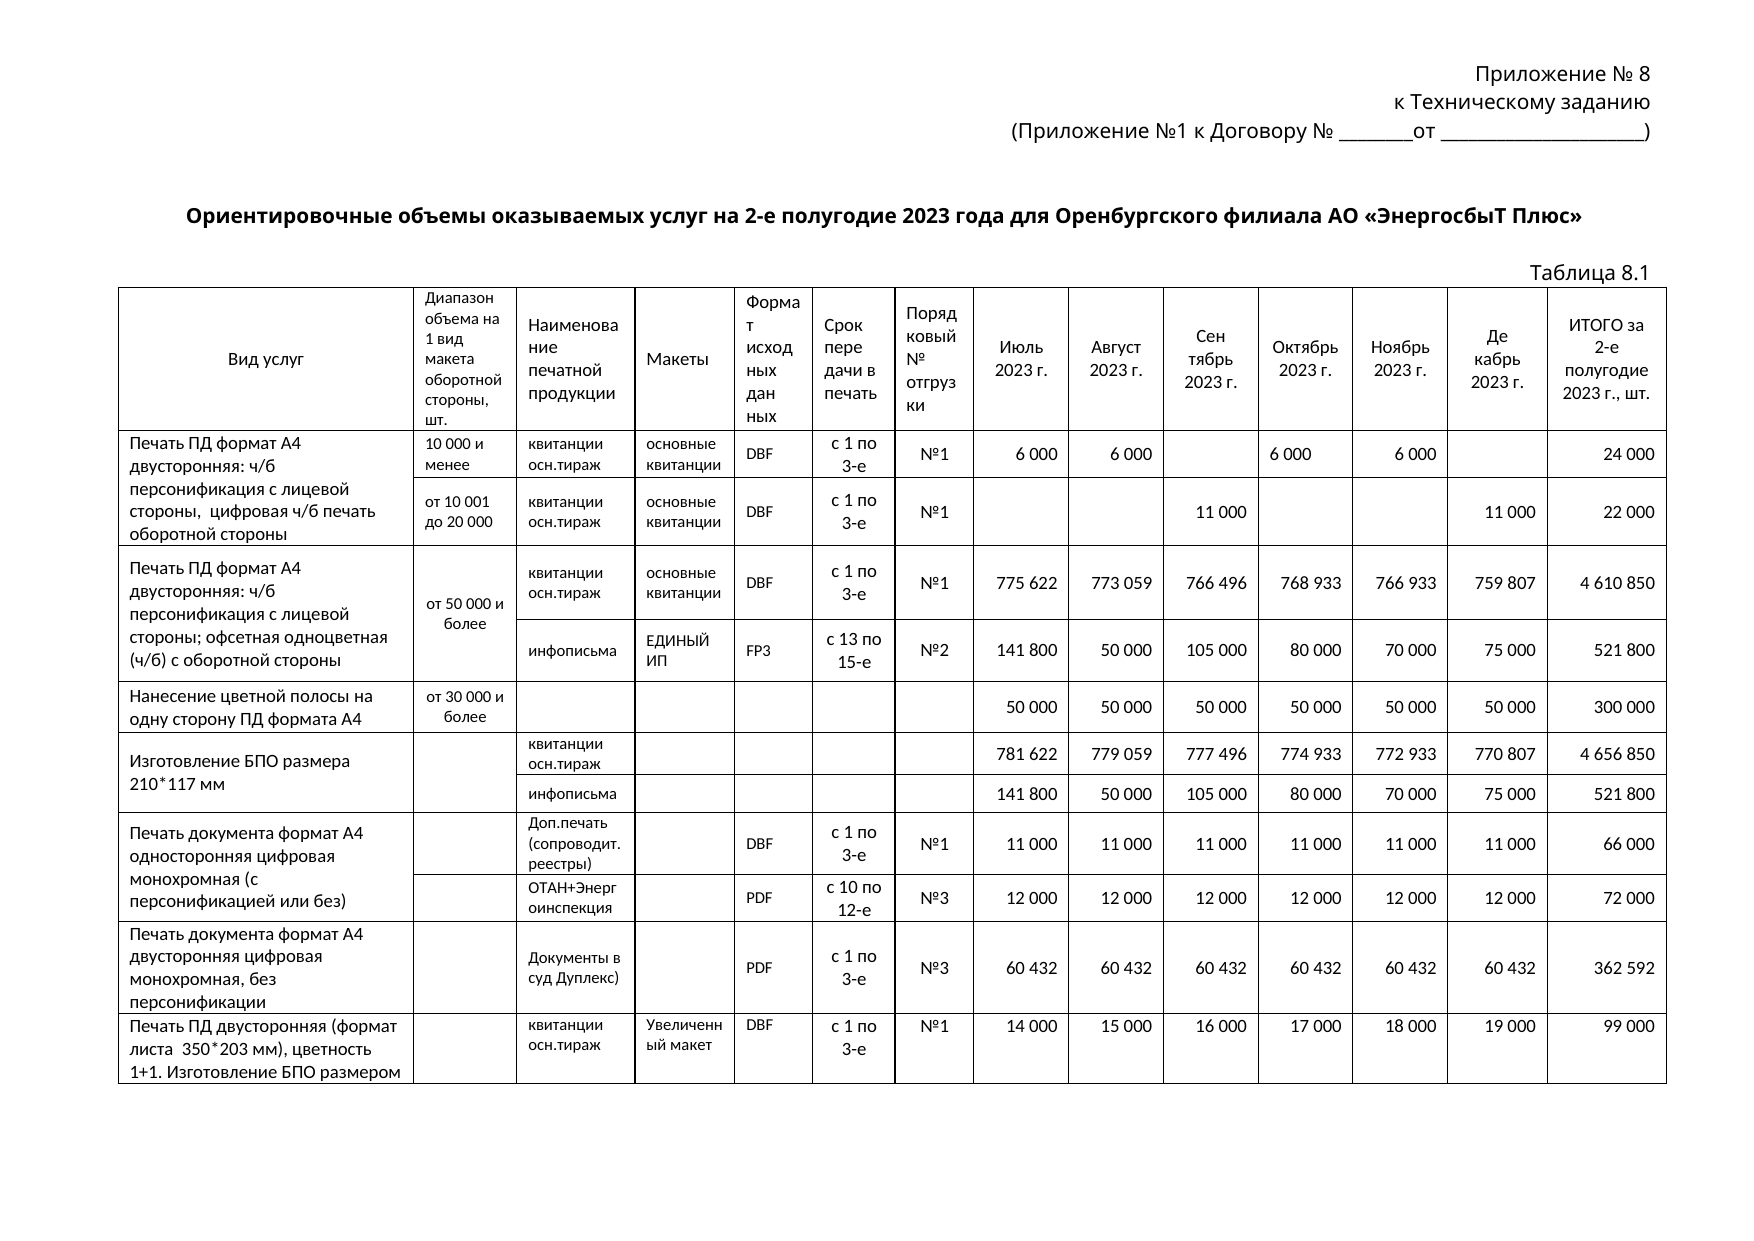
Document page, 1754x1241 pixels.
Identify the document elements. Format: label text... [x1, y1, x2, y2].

table_cell 768 933 [1259, 546, 1352, 619]
table_cell 521 800 [1548, 775, 1666, 812]
table_cell от 10 001 до 20 000 [414, 478, 516, 545]
table_cell 60 432 [1448, 922, 1547, 1013]
table_cell основные квитанции [636, 546, 734, 619]
table_cell 6 000 [974, 431, 1068, 477]
table_cell 774 933 [1259, 733, 1352, 773]
table_cell 759 807 [1448, 546, 1547, 619]
table_cell 99 000 [1548, 1014, 1666, 1083]
table_cell DBF [735, 478, 812, 545]
table_cell [414, 813, 516, 874]
table_cell 12 000 [1164, 875, 1258, 921]
table_cell [636, 775, 734, 812]
table_cell ЕДИНЫЙ ИП [636, 620, 734, 681]
table_cell 16 000 [1164, 1014, 1258, 1083]
table_cell №1 [896, 813, 973, 874]
table_cell 766 933 [1353, 546, 1447, 619]
text Приложение № 8 [118, 59, 1651, 87]
table_cell основные квитанции [636, 478, 734, 545]
table_cell Увеличенный макет [636, 1014, 734, 1083]
table_cell 10 000 и менее [414, 431, 516, 477]
table_cell [974, 478, 1068, 545]
table_cell от 30 000 и более [414, 682, 516, 732]
table_cell 60 432 [1353, 922, 1447, 1013]
table_cell 770 807 [1448, 733, 1547, 773]
table_cell 11 000 [1164, 813, 1258, 874]
table_cell 50 000 [1164, 682, 1258, 732]
table_cell [896, 682, 973, 732]
table_cell FP3 [735, 620, 812, 681]
table_cell 17 000 [1259, 1014, 1352, 1083]
table_cell 777 496 [1164, 733, 1258, 773]
table_cell №1 [896, 1014, 973, 1083]
table_cell квитанции осн.тираж [517, 1014, 634, 1083]
table_cell [735, 682, 812, 732]
table_cell 773 059 [1069, 546, 1163, 619]
table_cell 12 000 [1069, 875, 1163, 921]
table_cell №3 [896, 922, 973, 1013]
table_cell 11 000 [1259, 813, 1352, 874]
table_cell ОТАН+Энергоинспекция [517, 875, 634, 921]
table_header Формат исход ных дан ных [735, 288, 812, 430]
table_cell [735, 733, 812, 773]
table_cell 11 000 [1164, 478, 1258, 545]
table_cell 11 000 [1448, 813, 1547, 874]
table_header Вид услуг [119, 288, 413, 430]
table_cell 4 610 850 [1548, 546, 1666, 619]
table_cell [896, 733, 973, 773]
table_cell [813, 775, 894, 812]
table_header Октябрь 2023 г. [1259, 288, 1352, 430]
text Таблица 8.1 [118, 258, 1651, 287]
table_cell Доп.печать (сопроводит. реестры) [517, 813, 634, 874]
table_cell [119, 1014, 413, 1083]
table_cell 22 000 [1548, 478, 1666, 545]
table_cell основные квитанции [636, 431, 734, 477]
table_cell 12 000 [1448, 875, 1547, 921]
table_cell 300 000 [1548, 682, 1666, 732]
table_cell 772 933 [1353, 733, 1447, 773]
table_cell [636, 813, 734, 874]
table_cell 105 000 [1164, 620, 1258, 681]
table_cell Нанесение цветной полосы на одну сторону ПД формата А4 [119, 682, 413, 732]
table_cell [414, 875, 516, 921]
table_cell [813, 682, 894, 732]
table_cell [735, 775, 812, 812]
text к Техническому заданию [118, 87, 1651, 116]
table_cell 11 000 [1353, 813, 1447, 874]
table_cell 779 059 [1069, 733, 1163, 773]
table_cell [1259, 478, 1352, 545]
table_header Наименование печатной продукции [517, 288, 634, 430]
table_cell 766 496 [1164, 546, 1258, 619]
table_cell 60 432 [974, 922, 1068, 1013]
table_cell квитанции осн.тираж [517, 431, 634, 477]
table_cell квитанции осн.тираж [517, 733, 634, 773]
table_cell с 1 по 3-е [813, 478, 894, 545]
table_cell [1448, 431, 1547, 477]
table_cell инфописьма [517, 775, 634, 812]
table_header Де кабрь 2023 г. [1448, 288, 1547, 430]
table_cell 11 000 [1069, 813, 1163, 874]
table_cell 50 000 [1259, 682, 1352, 732]
table_header Диапазон объема на 1 вид макета оборотной стороны, шт. [414, 288, 516, 430]
table_cell DBF [735, 813, 812, 874]
table_cell 11 000 [1448, 478, 1547, 545]
table_cell 141 800 [974, 620, 1068, 681]
table_cell 6 000 [1069, 431, 1163, 477]
table_cell 80 000 [1259, 620, 1352, 681]
table_header Август 2023 г. [1069, 288, 1163, 430]
table_header Ноябрь 2023 г. [1353, 288, 1447, 430]
table_cell 15 000 [1069, 1014, 1163, 1083]
table_cell 105 000 [1164, 775, 1258, 812]
text (Приложение №1 к Договору № ________от ______________________) [118, 116, 1651, 144]
table_cell 50 000 [1069, 620, 1163, 681]
text Ориентировочные объемы оказываемых услуг на 2-е полугодие 2023 года для Оренбургского филиала АО «ЭнергосбыТ Плюс» [118, 201, 1651, 230]
table_cell DBF [735, 546, 812, 619]
table_cell [414, 922, 516, 1013]
table_header Сен тябрь 2023 г. [1164, 288, 1258, 430]
table_cell [1164, 431, 1258, 477]
table_cell 19 000 [1448, 1014, 1547, 1083]
table_header ИТОГО за 2-е полугодие 2023 г., шт. [1548, 288, 1666, 430]
table_header Макеты [636, 288, 734, 430]
table_cell от 50 000 и более [414, 546, 516, 681]
table_cell №1 [896, 546, 973, 619]
table_cell с 1 по 3-е [813, 922, 894, 1013]
table_cell 18 000 [1353, 1014, 1447, 1083]
table_cell 60 432 [1164, 922, 1258, 1013]
table_cell 70 000 [1353, 620, 1447, 681]
table_cell 80 000 [1259, 775, 1352, 812]
table_cell 70 000 [1353, 775, 1447, 812]
table_cell DBF [735, 1014, 812, 1083]
table_cell №1 [896, 478, 973, 545]
table_cell 6 000 [1259, 431, 1352, 477]
table_cell квитанции осн.тираж [517, 478, 634, 545]
table_cell 521 800 [1548, 620, 1666, 681]
table_cell Документы в суд Дуплекс) [517, 922, 634, 1013]
table_cell Изготовление БПО размера 210*117 мм [119, 733, 413, 812]
table_cell 66 000 [1548, 813, 1666, 874]
table_cell 24 000 [1548, 431, 1666, 477]
table_header Июль 2023 г. [974, 288, 1068, 430]
table_cell PDF [735, 875, 812, 921]
table_cell 781 622 [974, 733, 1068, 773]
table_cell [896, 775, 973, 812]
table_cell с 10 по 12-е [813, 875, 894, 921]
table_cell [414, 733, 516, 812]
table_cell №2 [896, 620, 973, 681]
table_cell 50 000 [1069, 775, 1163, 812]
table_cell 6 000 [1353, 431, 1447, 477]
table_cell [517, 682, 634, 732]
table_cell Печать документа формат А4 двусторонняя цифровая монохромная, без персонификации [119, 922, 413, 1013]
table_cell [1353, 478, 1447, 545]
table_cell 12 000 [1353, 875, 1447, 921]
table_cell с 1 по 3-е [813, 813, 894, 874]
table_cell 72 000 [1548, 875, 1666, 921]
table_cell с 1 по 3-е [813, 546, 894, 619]
table_cell 775 622 [974, 546, 1068, 619]
table_cell [1069, 478, 1163, 545]
table_cell 11 000 [974, 813, 1068, 874]
table_cell 12 000 [974, 875, 1068, 921]
table_cell квитанции осн.тираж [517, 546, 634, 619]
table_cell [414, 1014, 516, 1083]
table_cell №3 [896, 875, 973, 921]
table_cell DBF [735, 431, 812, 477]
table_cell 50 000 [974, 682, 1068, 732]
table_cell с 1 по 3-е [813, 1014, 894, 1083]
table_cell Печать ПД формат А4 двусторонняя: ч/б персонификация с лицевой стороны, цифровая ч/б печать оборотной стороны [119, 431, 413, 545]
table_cell 14 000 [974, 1014, 1068, 1083]
table_header Срок пере дачи в печать [813, 288, 894, 430]
table_cell 50 000 [1069, 682, 1163, 732]
table_cell с 13 по 15-е [813, 620, 894, 681]
table_cell 4 656 850 [1548, 733, 1666, 773]
table_cell [636, 875, 734, 921]
table_cell [636, 733, 734, 773]
table_cell [636, 682, 734, 732]
table_cell Печать ПД формат А4 двусторонняя: ч/б персонификация с лицевой стороны; офсетная одноцветная (ч/б) с оборотной стороны [119, 546, 413, 681]
table_cell 50 000 [1353, 682, 1447, 732]
table_cell [636, 922, 734, 1013]
table_cell 141 800 [974, 775, 1068, 812]
table_cell 75 000 [1448, 775, 1547, 812]
table_cell 12 000 [1259, 875, 1352, 921]
table_header Порядковый № отгрузки [896, 288, 973, 430]
table_cell 362 592 [1548, 922, 1666, 1013]
table_cell PDF [735, 922, 812, 1013]
table_cell 60 432 [1259, 922, 1352, 1013]
table_cell [813, 733, 894, 773]
table_cell 50 000 [1448, 682, 1547, 732]
table_cell №1 [896, 431, 973, 477]
table_cell инфописьма [517, 620, 634, 681]
table_cell 75 000 [1448, 620, 1547, 681]
table_cell 60 432 [1069, 922, 1163, 1013]
table_cell Печать документа формат А4 односторонняя цифровая монохромная (с персонификацией или без) [119, 813, 413, 921]
table_cell с 1 по 3-е [813, 431, 894, 477]
